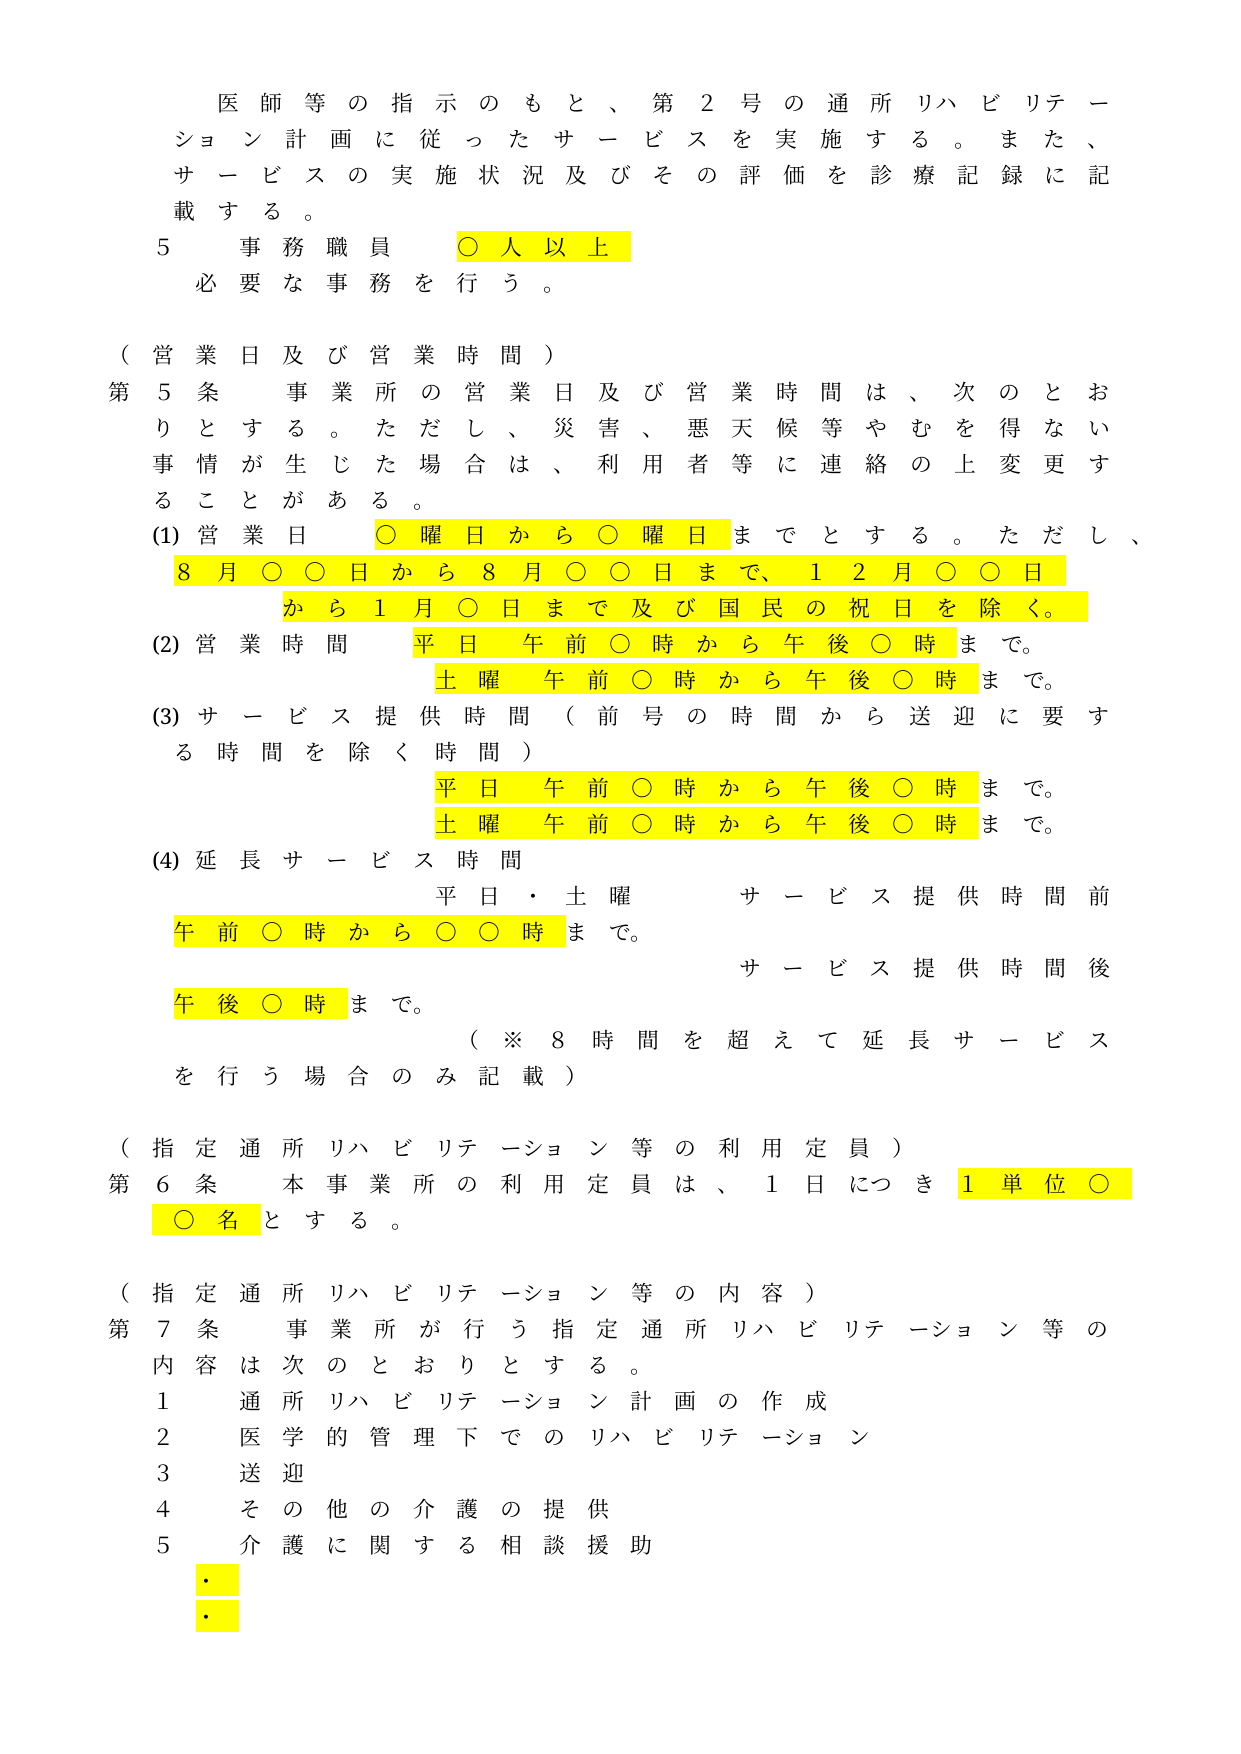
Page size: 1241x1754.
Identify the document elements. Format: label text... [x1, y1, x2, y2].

text (2) 営業時間 平日 午前○時から午後○時まで。 [108, 625, 1132, 661]
text １ 通所リハビリテーション計画の作成 [130, 1382, 1132, 1418]
text から１月○日まで及び国民の祝日を除く。 [152, 589, 1132, 625]
text ・ [108, 1598, 1132, 1634]
text 医師等の指示のもと、第２号の通所リハビリテーション計画に従ったサービスを実施する。また、サービスの実施状況及びその評価を診療記録に記載する。 [152, 84, 1132, 228]
text 必要な事務を行う。 [152, 264, 1132, 300]
text (4) 延長サービス時間 [130, 841, 1132, 877]
text (1) 営業日 ○曜日から○曜日までとする。ただし、８月○○日から８月○○日まで、１２月○○日 [130, 517, 1132, 589]
text サービス提供時間後 午後○時まで。 [152, 949, 1132, 1021]
text （指定通所リハビリテーション等の利用定員） [108, 1129, 1132, 1165]
text (3) サービス提供時間（前号の時間から送迎に要する時間を除く時間） [130, 697, 1132, 769]
text 平日・土曜 サービス提供時間前 午前○時から○○時まで。 [152, 877, 1132, 949]
text ５ 介護に関する相談援助 [130, 1526, 1132, 1562]
text 土曜 午前○時から午後○時まで。 [152, 805, 1132, 841]
text ４ その他の介護の提供 [130, 1490, 1132, 1526]
text （指定通所リハビリテーション等の内容） [108, 1273, 1132, 1309]
text 第７条 事業所が行う指定通所リハビリテーション等の内容は次のとおりとする。 [108, 1309, 1132, 1382]
text ・ [108, 1562, 1132, 1598]
text ５ 事務職員 ○人以上 [130, 228, 1132, 264]
text 第６条 本事業所の利用定員は、１日につき１単位○○名とする。 [108, 1165, 1132, 1237]
text 平日 午前○時から午後○時まで。 [152, 769, 1132, 805]
text （営業日及び営業時間） [108, 336, 1132, 372]
text （※８時間を超えて延長サービスを行う場合のみ記載） [152, 1021, 1132, 1093]
text ２ 医学的管理下でのリハビリテーション [130, 1418, 1132, 1454]
text 土曜 午前○時から午後○時まで。 [152, 661, 1132, 697]
text ３ 送迎 [130, 1454, 1132, 1490]
text 第５条 事業所の営業日及び営業時間は、次のとおりとする。ただし、災害、悪天候等やむを得ない事情が生じた場合は、利用者等に連絡の上変更することがある。 [108, 372, 1132, 517]
